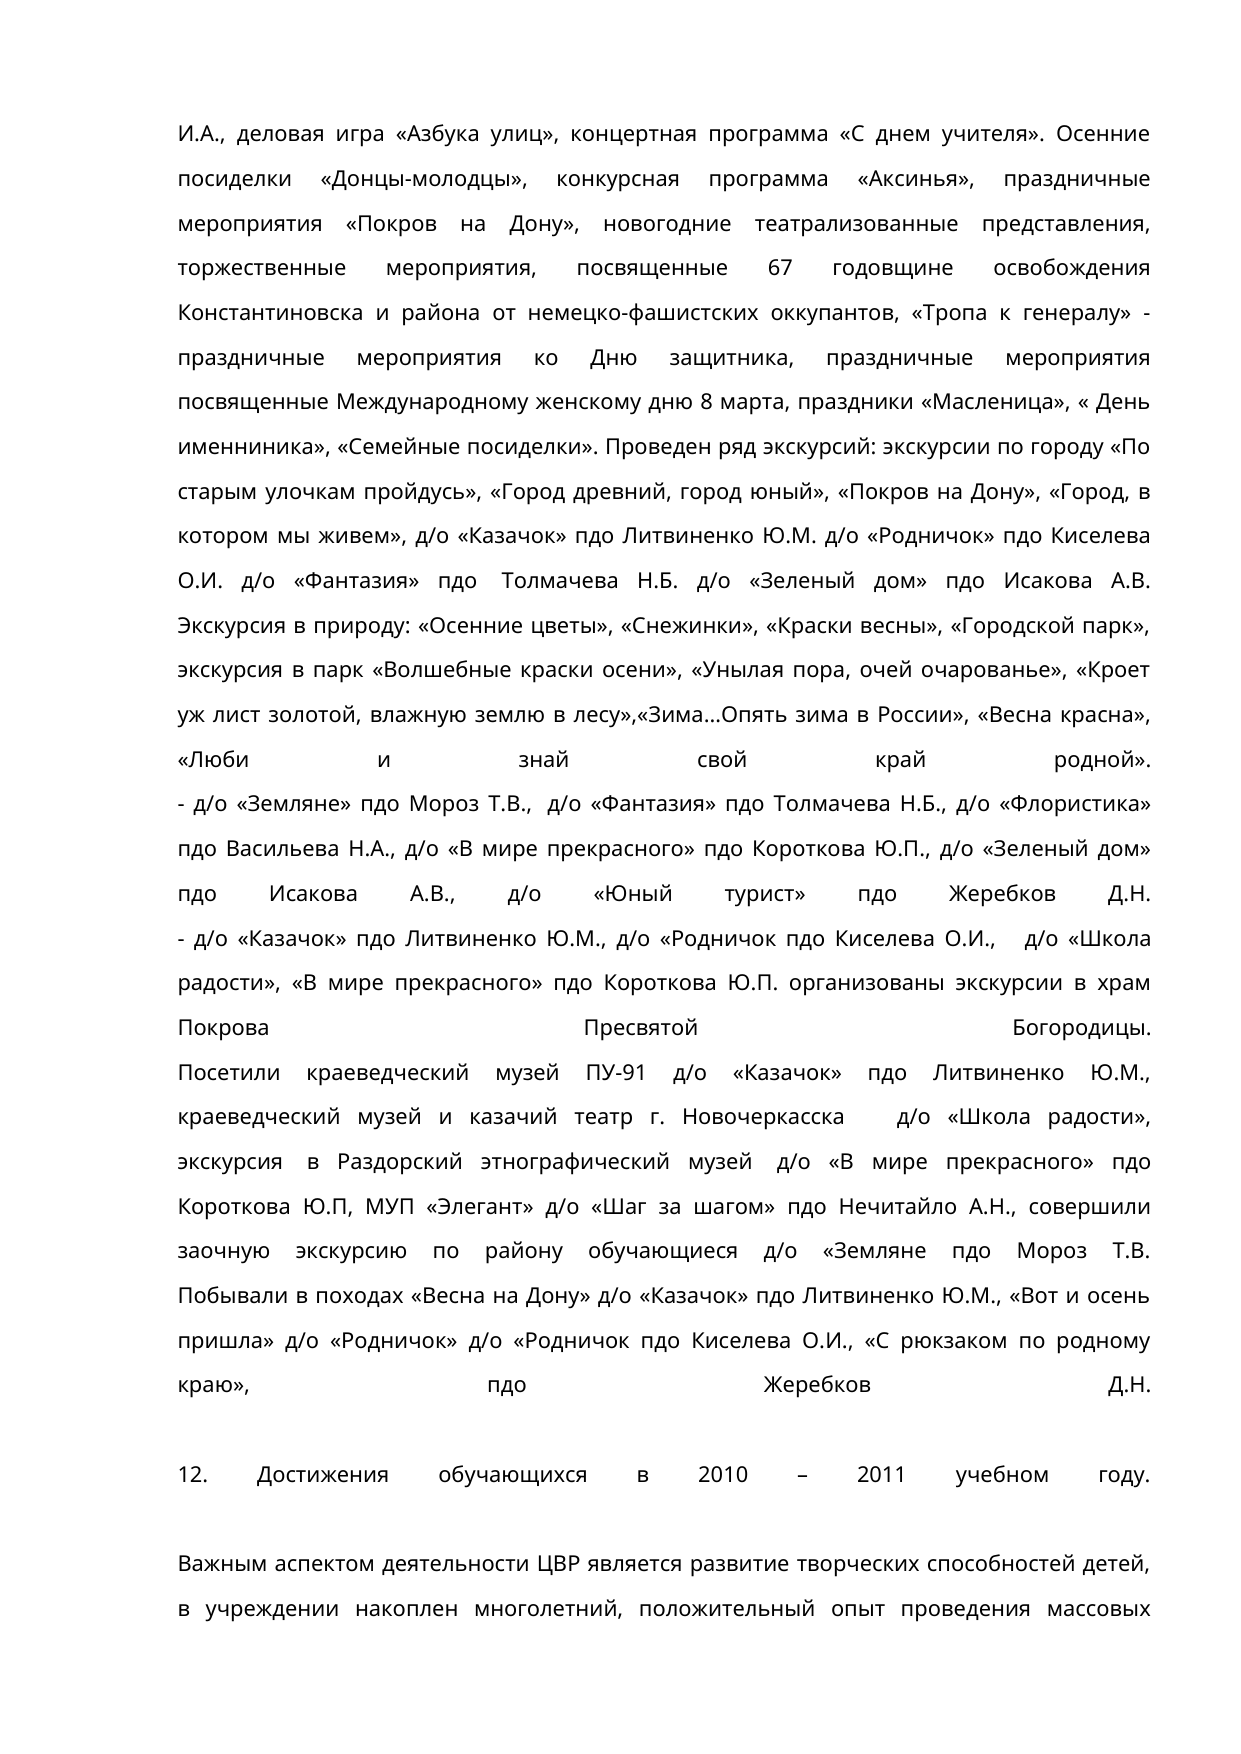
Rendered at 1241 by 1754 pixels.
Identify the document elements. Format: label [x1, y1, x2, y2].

text [177, 118, 1152, 1623]
